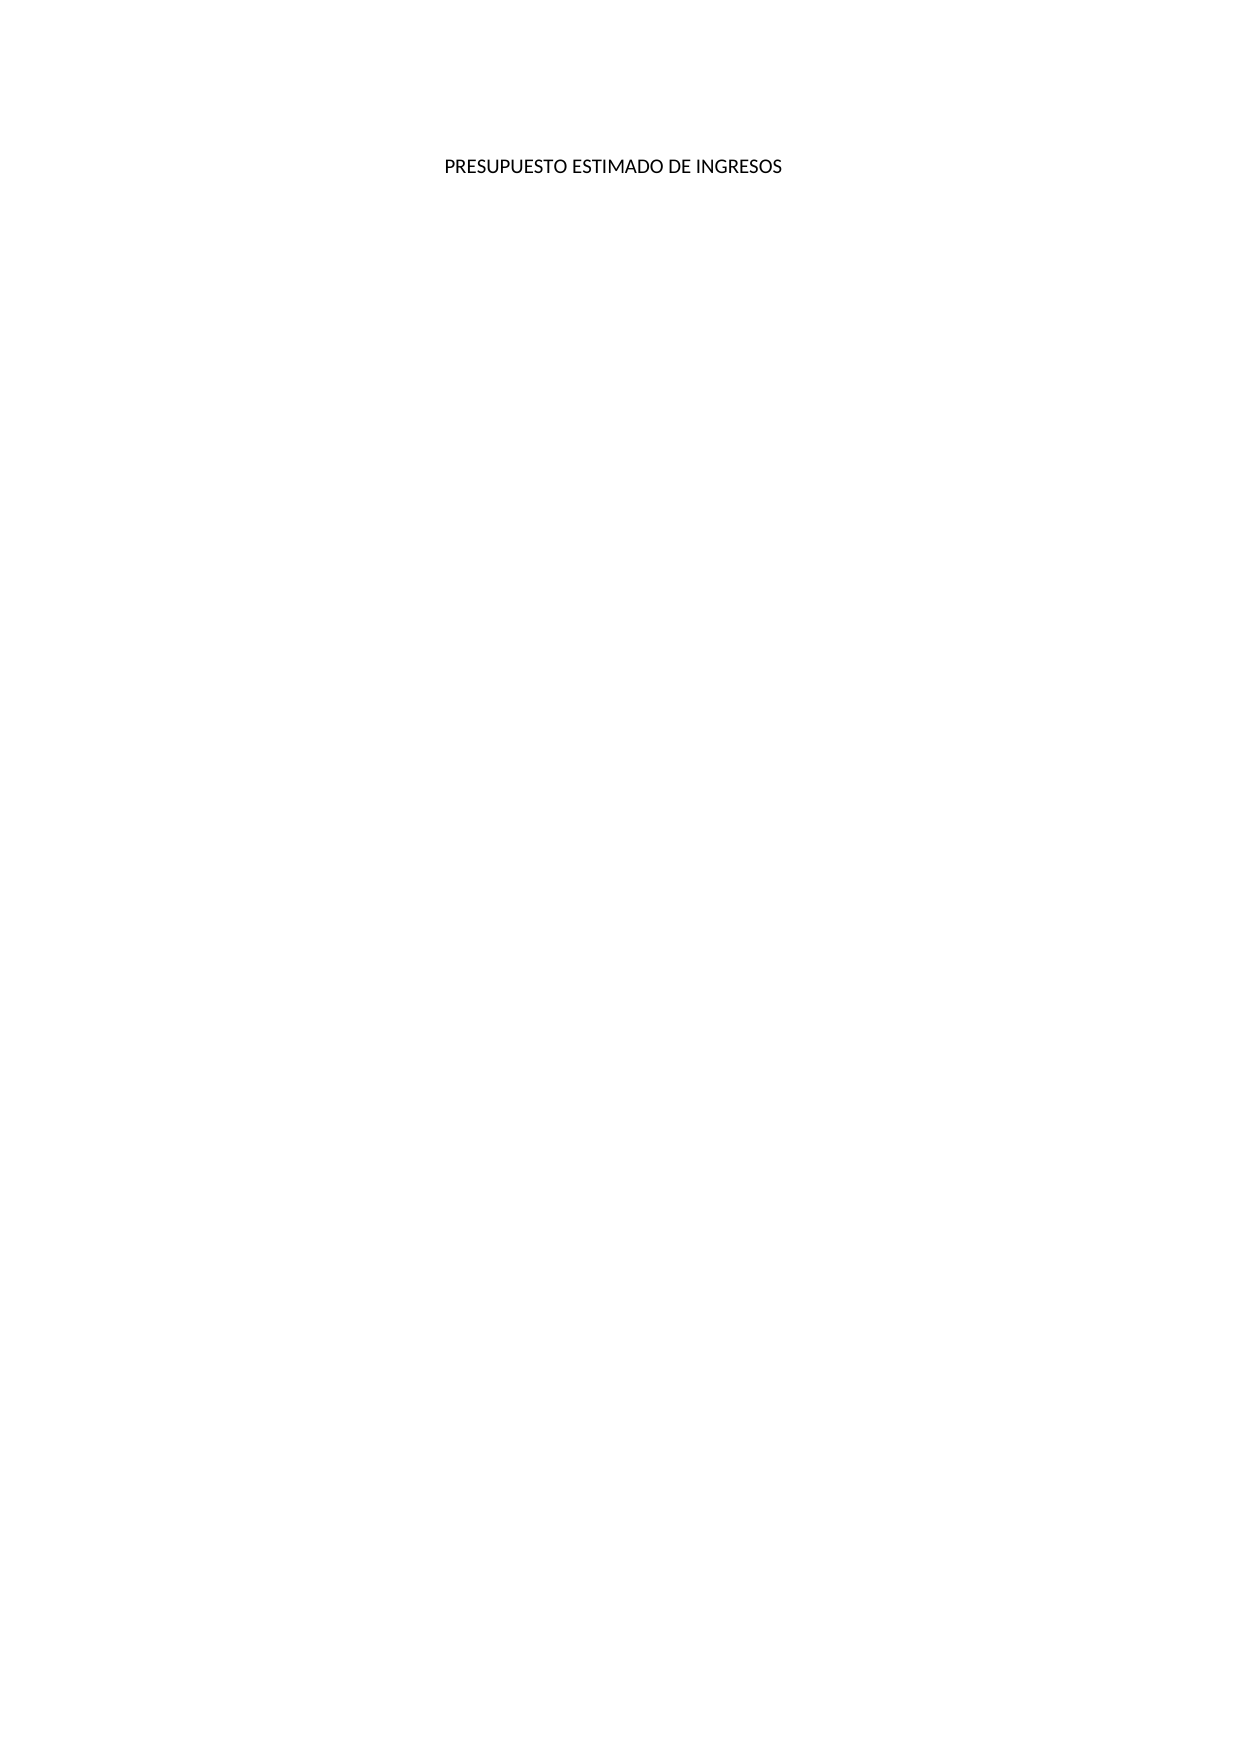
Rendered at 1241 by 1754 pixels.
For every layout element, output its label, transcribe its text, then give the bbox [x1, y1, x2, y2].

table_header PRESUPUESTO ESTIMADO DE INGRESOS [59, 148, 1168, 179]
